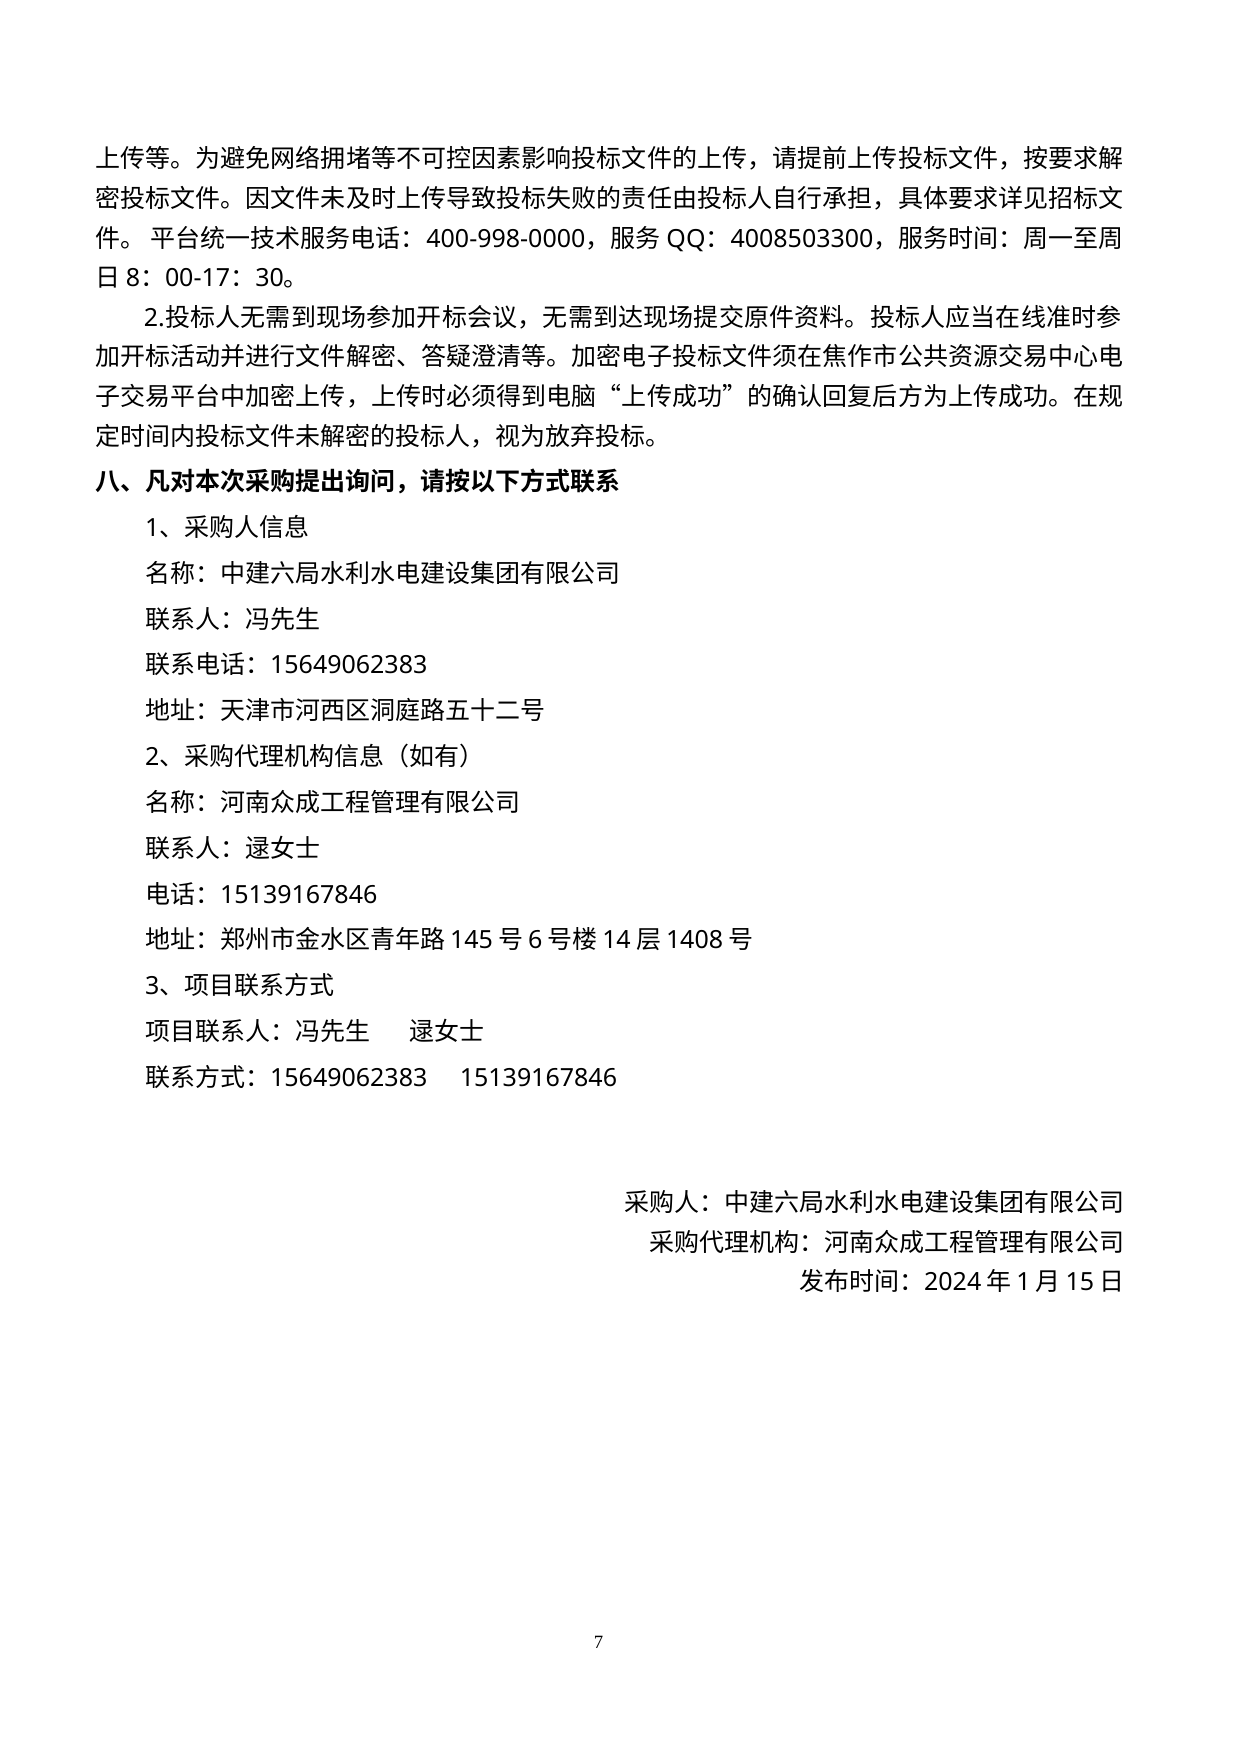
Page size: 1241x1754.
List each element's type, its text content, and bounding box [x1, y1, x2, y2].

text 名称：河南众成工程管理有限公司 [95, 775, 1124, 821]
text 采购人：中建六局水利水电建设集团有限公司 [401, 1181, 1124, 1221]
text 发布时间：2024年1月15日 [401, 1260, 1124, 1300]
text 项目联系人：冯先生 逯女士 [95, 1004, 1124, 1050]
text 联系电话：15649062383 [95, 637, 1124, 683]
text 2、采购代理机构信息（如有） [95, 729, 1124, 775]
text 地址：郑州市金水区青年路145号6号楼14层1408号 [95, 912, 1124, 958]
text 3、项目联系方式 [95, 958, 1124, 1004]
text 2.投标人无需到现场参加开标会议，无需到达现场提交原件资料。投标人应当在线准时参加开标活动并进行文件解密、答疑澄清等。加密电子投标文件须在焦作市公共资源交易中心电子交易平台中加密上传，上传时必须得到电脑“上传成功”的确认回复后方为上传成功。在规定时间内投标文件未解密的投标人，视为放弃投标。 [95, 296, 1124, 454]
text 八、凡对本次采购提出询问，请按以下方式联系 [95, 454, 1124, 500]
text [95, 137, 1124, 296]
text 1、采购人信息 [95, 500, 1124, 546]
text 联系方式：15649062383 15139167846 [95, 1050, 1124, 1096]
text 联系人：逯女士 [95, 821, 1124, 866]
text 名称：中建六局水利水电建设集团有限公司 [95, 546, 1124, 591]
text 采购代理机构：河南众成工程管理有限公司 [401, 1221, 1124, 1260]
text 联系人：冯先生 [95, 591, 1124, 637]
text 地址：天津市河西区洞庭路五十二号 [95, 683, 1124, 729]
text 电话：15139167846 [95, 866, 1124, 912]
